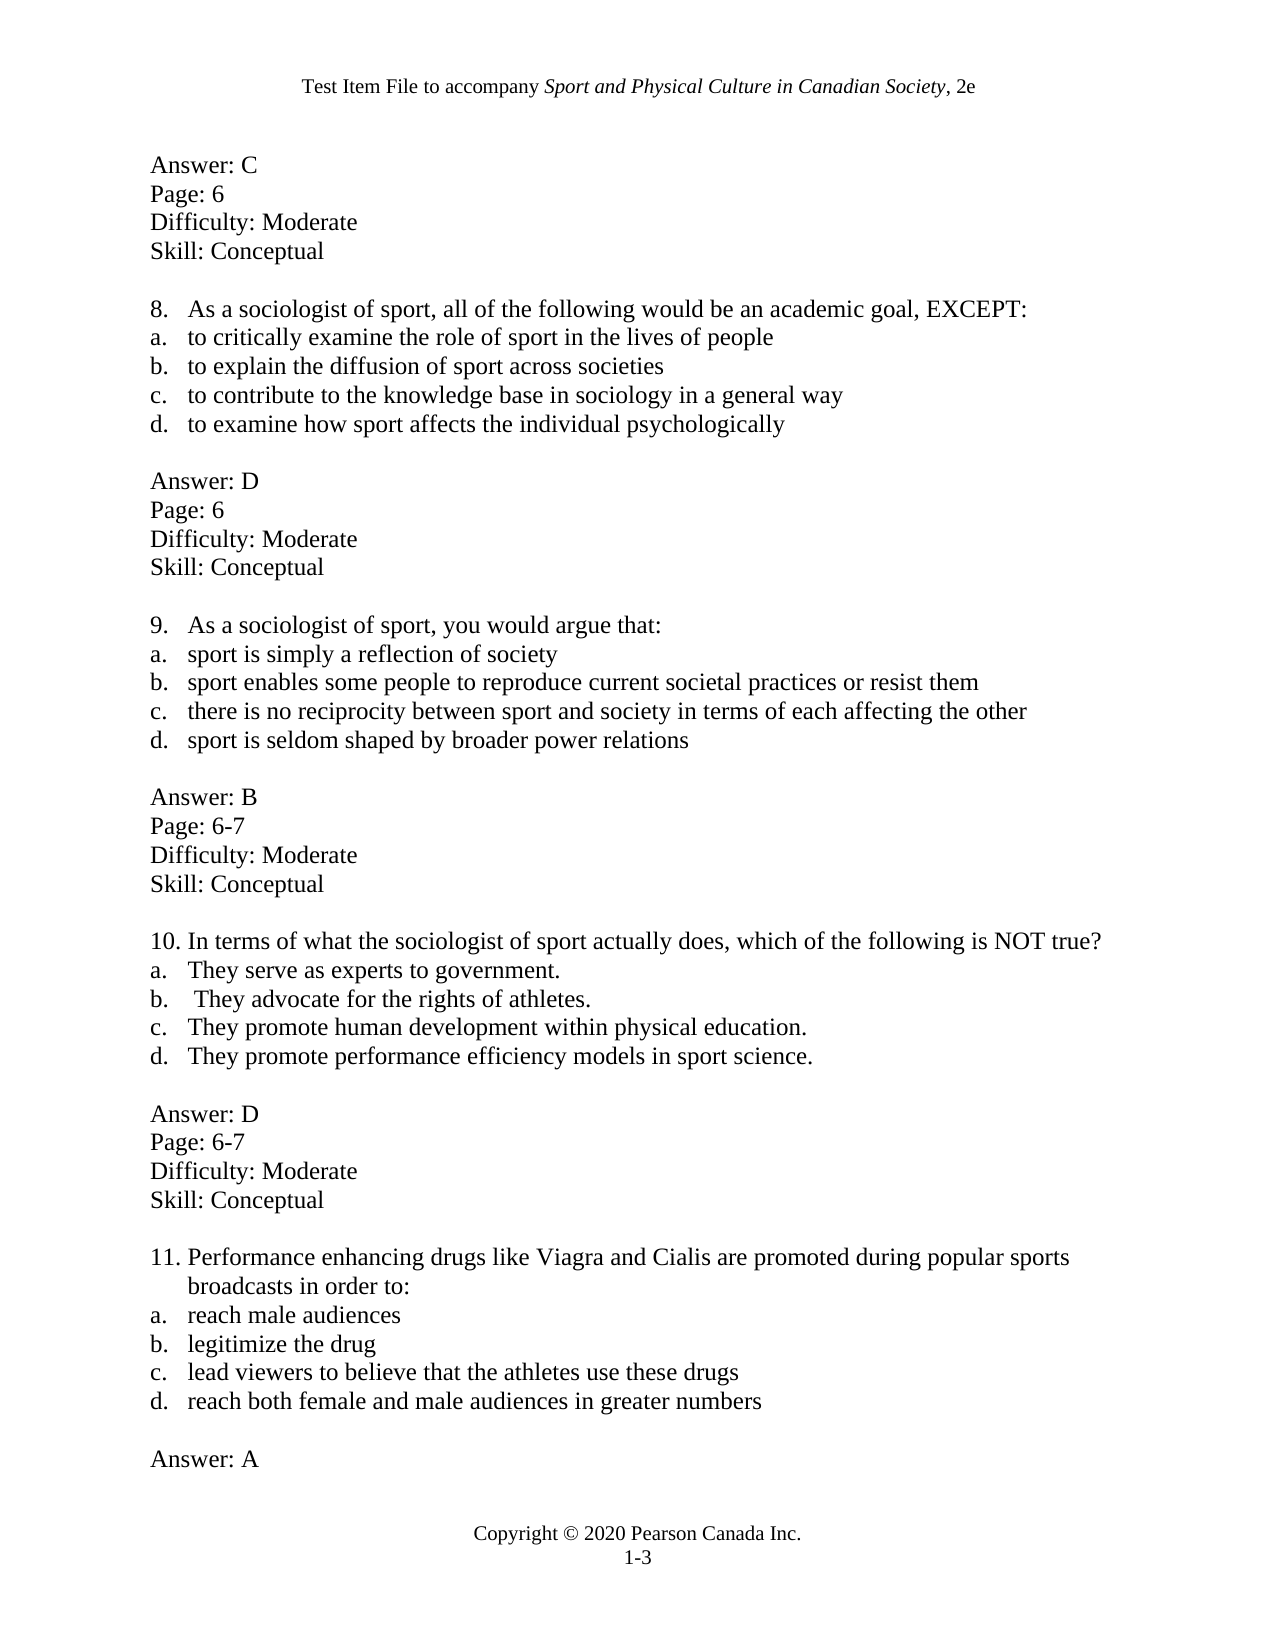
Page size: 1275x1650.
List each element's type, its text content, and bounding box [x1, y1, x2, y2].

list Performance enhancing drugs like Viagra and Cialis are promoted during popular sports broadcasts in order to: [150, 1242, 1125, 1300]
list reach both female and male audiences in greater numbers [150, 1386, 1125, 1415]
text Difficulty: Moderate [150, 1156, 1125, 1185]
text Skill: Conceptual [150, 1185, 1125, 1214]
list sport is simply a reflection of society [150, 639, 1125, 667]
text Page: 6 [150, 179, 1125, 207]
list sport is seldom shaped by broader power relations [150, 725, 1125, 754]
text Answer: D [150, 466, 1125, 495]
list As a sociologist of sport, all of the following would be an academic goal, EXCEPT: [150, 294, 1125, 322]
text Skill: Conceptual [150, 869, 1125, 897]
text Skill: Conceptual [150, 236, 1125, 265]
list They promote human development within physical education. [150, 1012, 1125, 1041]
text Answer: D [150, 1099, 1125, 1127]
list In terms of what the sociologist of sport actually does, which of the following is NOT true? [150, 926, 1125, 955]
list to examine how sport affects the individual psychologically [150, 409, 1125, 437]
text Page: 6 [150, 495, 1125, 524]
list sport enables some people to reproduce current societal practices or resist them [150, 667, 1125, 696]
text Answer: A [150, 1444, 1125, 1472]
text Answer: B [150, 782, 1125, 811]
list to critically examine the role of sport in the lives of people [150, 322, 1125, 351]
text Difficulty: Moderate [150, 524, 1125, 552]
list reach male audiences [150, 1300, 1125, 1329]
text Skill: Conceptual [150, 552, 1125, 581]
list They serve as experts to government. [150, 955, 1125, 984]
text Difficulty: Moderate [150, 840, 1125, 869]
list They advocate for the rights of athletes. [150, 984, 1125, 1012]
list legitimize the drug [150, 1329, 1125, 1357]
list to contribute to the knowledge base in sociology in a general way [150, 380, 1125, 409]
text Page: 6-7 [150, 1127, 1125, 1156]
list there is no reciprocity between sport and society in terms of each affecting the other [150, 696, 1125, 725]
list to explain the diffusion of sport across societies [150, 351, 1125, 380]
list As a sociologist of sport, you would argue that: [150, 610, 1125, 639]
text Answer: C [150, 150, 1125, 179]
text Difficulty: Moderate [150, 207, 1125, 236]
list They promote performance efficiency models in sport science. [150, 1041, 1125, 1070]
list lead viewers to believe that the athletes use these drugs [150, 1357, 1125, 1386]
text Page: 6-7 [150, 811, 1125, 840]
